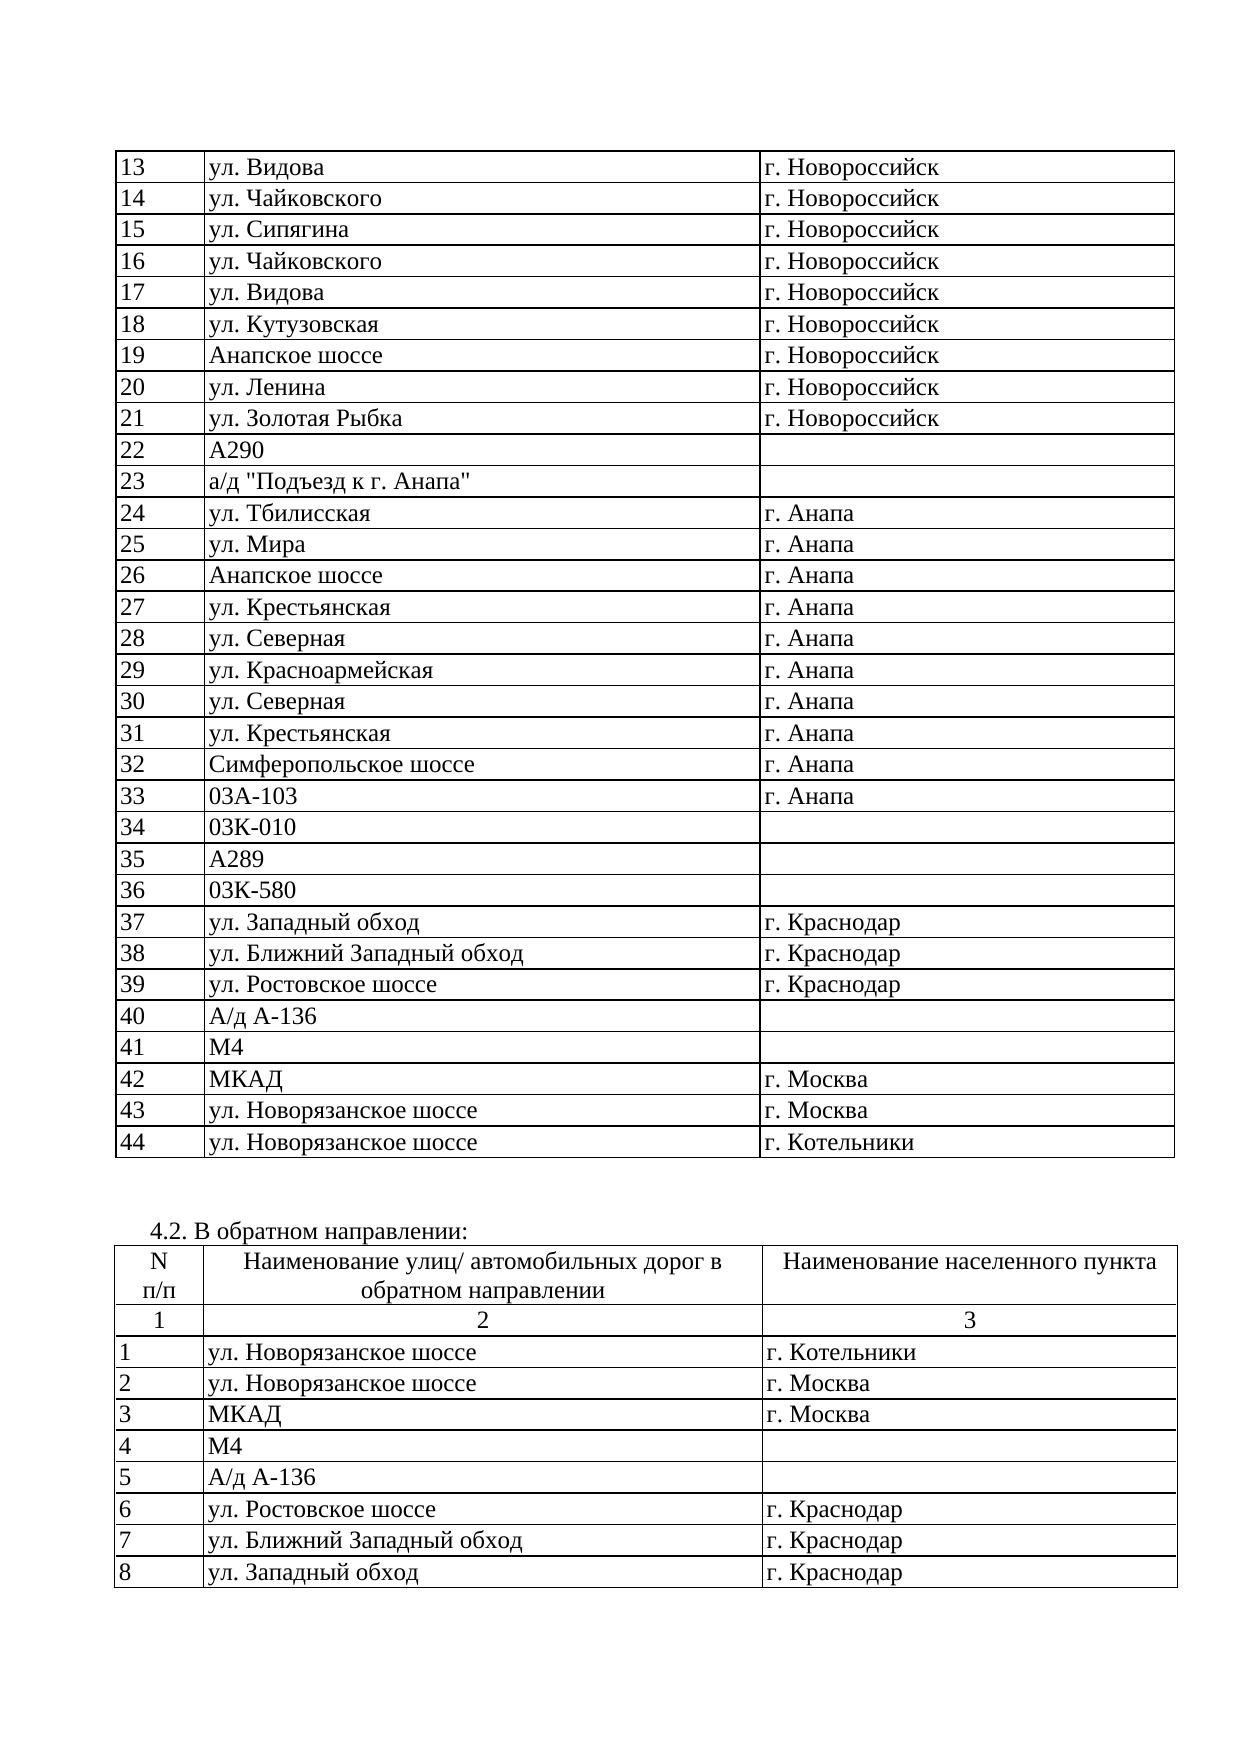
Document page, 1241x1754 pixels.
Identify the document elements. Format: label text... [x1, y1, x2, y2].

table_cell 17 [117, 277, 204, 307]
table_cell 32 [117, 749, 204, 779]
table_cell г. Анапа [761, 718, 1174, 748]
table_cell 39 [117, 970, 204, 999]
table_cell 03К-580 [205, 875, 759, 905]
table_cell 4 [115, 1430, 203, 1461]
table_cell [761, 875, 1174, 905]
table_cell г. Краснодар [763, 1555, 1177, 1587]
table_cell г. Новороссийск [761, 246, 1174, 276]
table_cell г. Анапа [761, 749, 1174, 779]
table_cell 03А-103 [205, 781, 759, 811]
table_cell ул. Кутузовская [205, 309, 759, 339]
table_cell г. Анапа [761, 781, 1174, 811]
table_cell ул. Видова [205, 277, 759, 307]
table_header Наименование населенного пункта [763, 1246, 1177, 1303]
table_cell г. Краснодар [761, 907, 1174, 936]
table_cell ул. Новорязанское шоссе [205, 1095, 759, 1125]
table_cell г. Краснодар [763, 1524, 1177, 1555]
table_cell ул. Мира [205, 529, 759, 559]
table_cell ул. Ростовское шоссе [204, 1494, 762, 1524]
table_cell г. Москва [763, 1398, 1177, 1429]
table_cell 2 [204, 1305, 762, 1335]
table_cell 43 [117, 1095, 204, 1125]
table_cell г. Москва [761, 1095, 1174, 1125]
table_cell ул. Ближний Западный обход [205, 938, 759, 968]
table_cell ул. Золотая Рыбка [205, 403, 759, 433]
table_cell МКАД [204, 1400, 762, 1429]
table_cell 3 [763, 1304, 1177, 1335]
table_cell 21 [117, 403, 204, 433]
table_cell 3 [115, 1399, 203, 1429]
table_cell 36 [117, 875, 204, 905]
table_cell [761, 1001, 1174, 1031]
table_cell 15 [117, 215, 204, 244]
table_cell ул. Ближний Западный обход [204, 1525, 762, 1555]
table_cell 22 [117, 435, 204, 464]
table_cell г. Анапа [761, 498, 1174, 527]
table_cell г. Краснодар [761, 938, 1174, 968]
table_cell г. Новороссийск [761, 372, 1174, 402]
table_cell 16 [117, 246, 204, 276]
table_cell 41 [117, 1032, 204, 1062]
table_cell ул. Западный обход [205, 907, 759, 936]
table_cell М4 [205, 1032, 759, 1062]
table_cell [763, 1429, 1177, 1461]
table_cell г. Краснодар [761, 970, 1174, 999]
table_cell 14 [117, 183, 204, 213]
table_cell ул. Чайковского [205, 183, 759, 213]
table_cell 30 [117, 686, 204, 716]
table_cell [761, 466, 1174, 496]
table_cell А290 [205, 435, 759, 464]
table_cell 23 [117, 466, 204, 496]
table_cell 13 [117, 152, 204, 181]
table_cell 42 [117, 1064, 204, 1094]
table_cell ул. Новорязанское шоссе [204, 1337, 762, 1366]
table_cell Симферопольское шоссе [205, 749, 759, 779]
table_cell г. Новороссийск [761, 309, 1174, 339]
table_cell М4 [204, 1431, 762, 1461]
table_cell г. Котельники [761, 1127, 1174, 1157]
table_cell 24 [117, 498, 204, 527]
table_cell ул. Сипягина [205, 215, 759, 244]
table_cell ул. Чайковского [205, 246, 759, 276]
table_cell 31 [117, 718, 204, 748]
table_cell 6 [115, 1493, 203, 1524]
table_cell [763, 1461, 1177, 1492]
table_cell ул. Красноармейская [205, 655, 759, 685]
table_cell 5 [115, 1462, 203, 1492]
table_cell А289 [205, 844, 759, 873]
table_cell ул. Крестьянская [205, 592, 759, 622]
table_cell ул. Северная [205, 686, 759, 716]
table_cell 33 [117, 781, 204, 811]
table_cell г. Анапа [761, 623, 1174, 653]
table_cell 37 [117, 907, 204, 936]
table_cell г. Анапа [761, 686, 1174, 716]
table_cell 8 [115, 1556, 203, 1587]
table_cell 20 [117, 372, 204, 402]
table_cell 1 [115, 1305, 203, 1335]
table_cell а/д "Подъезд к г. Анапа" [205, 466, 759, 496]
table_cell ул. Ленина [205, 372, 759, 402]
table_cell 1 [115, 1336, 203, 1366]
table_cell 19 [117, 340, 204, 370]
table_cell 03К-010 [205, 812, 759, 842]
table_cell ул. Крестьянская [205, 718, 759, 748]
table_cell 2 [115, 1368, 203, 1398]
table_cell ул. Новорязанское шоссе [204, 1368, 762, 1398]
table_cell г. Анапа [761, 561, 1174, 590]
table_cell Анапское шоссе [205, 561, 759, 590]
table_cell [761, 844, 1174, 873]
table_cell 40 [117, 1001, 204, 1031]
table_cell 38 [117, 938, 204, 968]
table_cell г. Анапа [761, 529, 1174, 559]
table_cell г. Новороссийск [761, 340, 1174, 370]
table_cell ул. Западный обход [204, 1557, 762, 1587]
table_header N п/п [115, 1246, 203, 1303]
table_cell г. Новороссийск [761, 403, 1174, 433]
table_cell г. Москва [761, 1064, 1174, 1094]
table_cell 28 [117, 623, 204, 653]
table_cell ул. Тбилисская [205, 498, 759, 527]
table_cell ул. Новорязанское шоссе [205, 1127, 759, 1157]
table_cell 44 [117, 1127, 204, 1157]
table_cell г. Новороссийск [761, 152, 1174, 181]
table_cell [761, 812, 1174, 842]
table_cell г. Котельники [763, 1335, 1177, 1366]
table_cell 29 [117, 655, 204, 685]
text 4.2. В обратном направлении: [150, 1216, 1090, 1244]
table_cell г. Новороссийск [761, 215, 1174, 244]
table_cell ул. Ростовское шоссе [205, 970, 759, 999]
table_cell ул. Северная [205, 623, 759, 653]
table_cell 7 [115, 1525, 203, 1555]
table_cell г. Новороссийск [761, 277, 1174, 307]
table_cell [761, 1032, 1174, 1062]
table_cell [761, 435, 1174, 464]
table_cell г. Анапа [761, 592, 1174, 622]
table_cell 27 [117, 592, 204, 622]
table_cell 18 [117, 309, 204, 339]
table_cell 26 [117, 561, 204, 590]
table_cell 34 [117, 812, 204, 842]
table_cell г. Москва [763, 1366, 1177, 1398]
table_cell 35 [117, 844, 204, 873]
table_header Наименование улиц/ автомобильных дорог в обратном направлении [204, 1246, 762, 1303]
table_cell г. Новороссийск [761, 183, 1174, 213]
table_cell МКАД [205, 1064, 759, 1094]
table_cell А/д А-136 [204, 1462, 762, 1492]
table_cell А/д А-136 [205, 1001, 759, 1031]
table_cell ул. Видова [205, 152, 759, 181]
table_cell г. Анапа [761, 655, 1174, 685]
table_cell Анапское шоссе [205, 340, 759, 370]
table_cell 25 [117, 529, 204, 559]
table_cell г. Краснодар [763, 1492, 1177, 1524]
